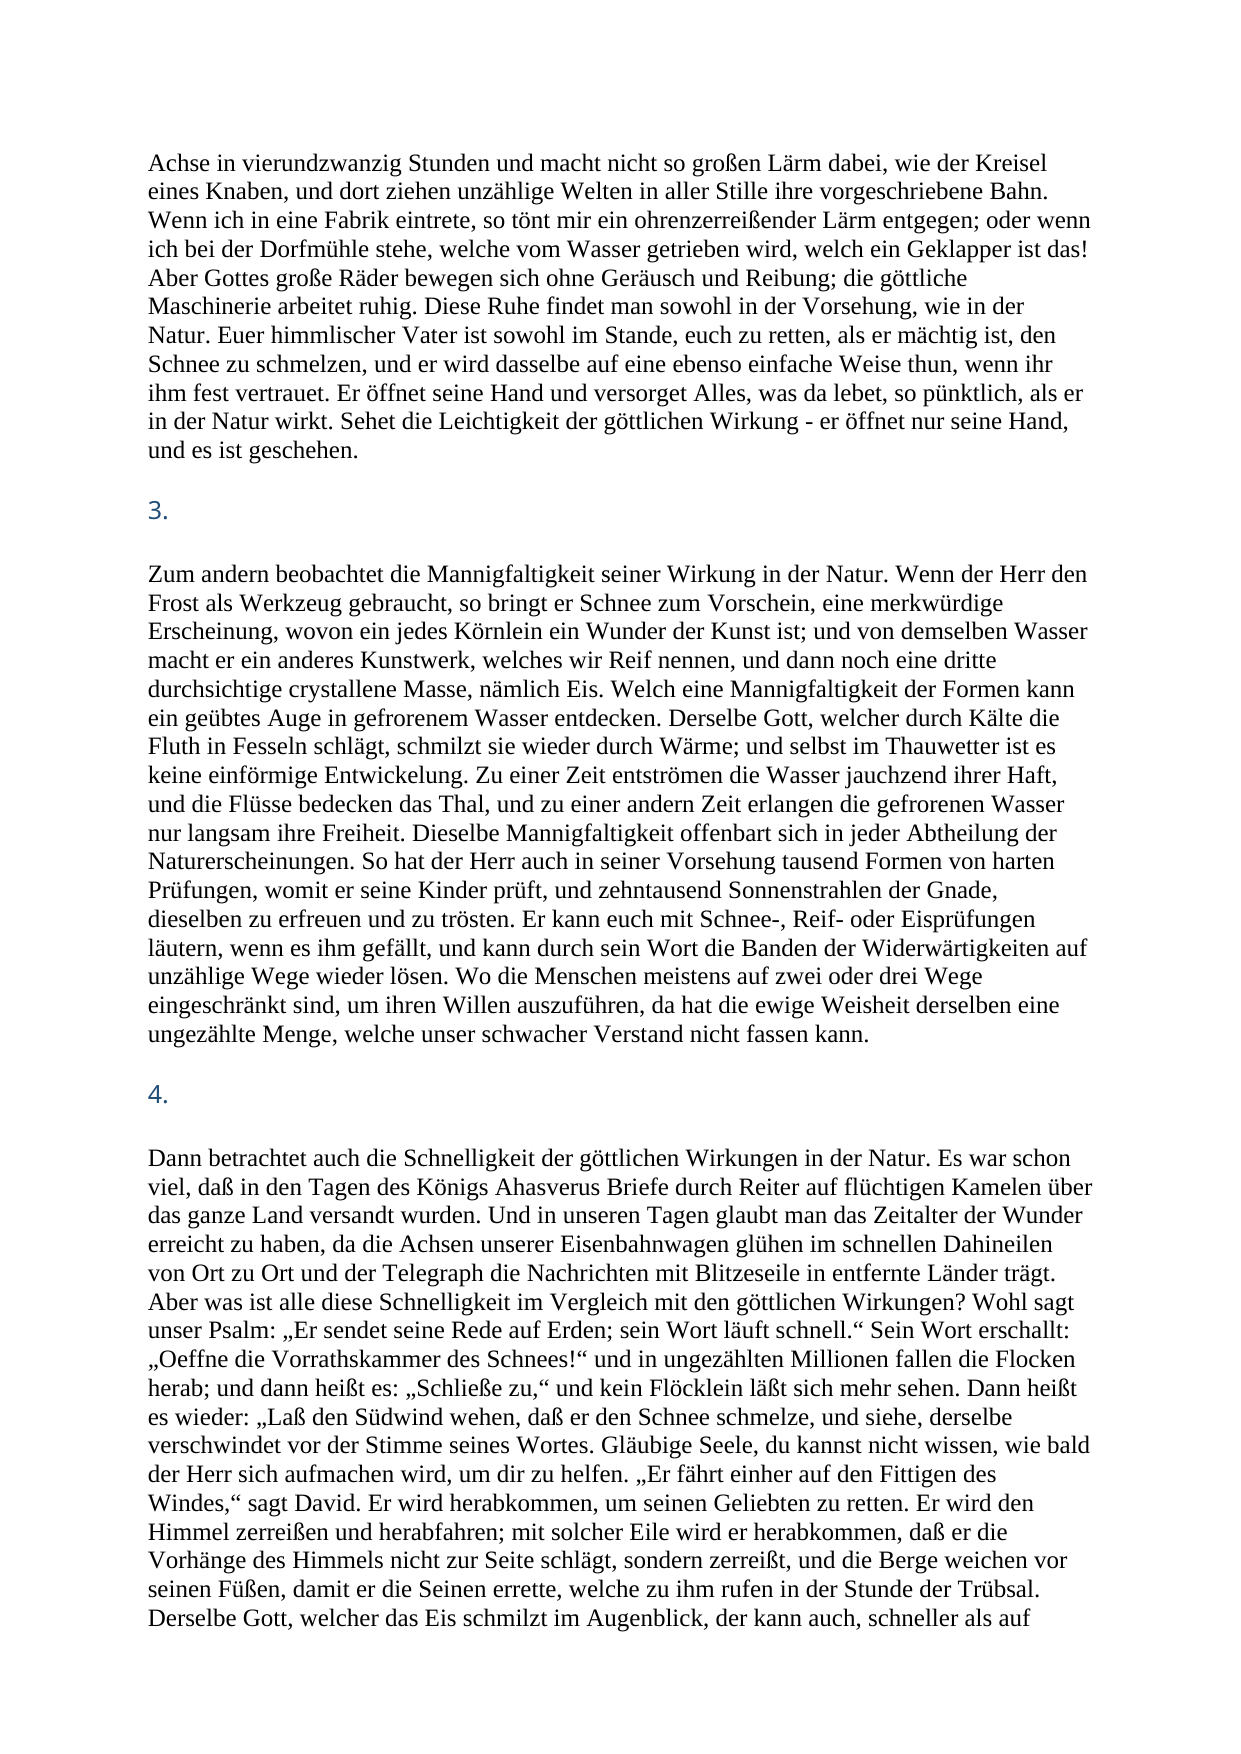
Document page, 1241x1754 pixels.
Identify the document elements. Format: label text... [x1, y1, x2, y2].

text Zum andern beobachtet die Mannigfaltigkeit seiner Wirkung in der Natur. Wenn der Herr den Frost als Werkzeug gebraucht, so bringt er Schnee zum Vorschein, eine merkwürdige Erscheinung, wovon ein jedes Körnlein ein Wunder der Kunst ist; und von demselben Wasser macht er ein anderes Kunstwerk, welches wir Reif nennen, und dann noch eine dritte durchsichtige crystallene Masse, nämlich Eis. Welch eine Mannigfaltigkeit der Formen kann ein geübtes Auge in gefrorenem Wasser entdecken. Derselbe Gott, welcher durch Kälte die Fluth in Fesseln schlägt, schmilzt sie wieder durch Wärme; und selbst im Thauwetter ist es keine einförmige Entwickelung. Zu einer Zeit entströmen die Wasser jauchzend ihrer Haft, und die Flüsse bedecken das Thal, und zu einer andern Zeit erlangen die gefrorenen Wasser nur langsam ihre Freiheit. Dieselbe Mannigfaltigkeit offenbart sich in jeder Abtheilung der Naturerscheinungen. So hat der Herr auch in seiner Vorsehung tausend Formen von harten Prüfungen, womit er seine Kinder prüft, und zehntausend Sonnenstrahlen der Gnade, dieselben zu erfreuen und zu trösten. Er kann euch mit Schnee-, Reif- oder Eisprüfungen läutern, wenn es ihm gefällt, und kann durch sein Wort die Banden der Widerwärtigkeiten auf unzählige Wege wieder lösen. Wo die Menschen meistens auf zwei oder drei Wege eingeschränkt sind, um ihren Willen auszuführen, da hat die ewige Weisheit derselben eine ungezählte Menge, welche unser schwacher Verstand nicht fassen kann. [148, 559, 1093, 1048]
subtitle 4. [148, 1077, 1093, 1111]
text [148, 1143, 1093, 1632]
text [148, 148, 1093, 464]
subtitle 3. [148, 493, 1093, 527]
